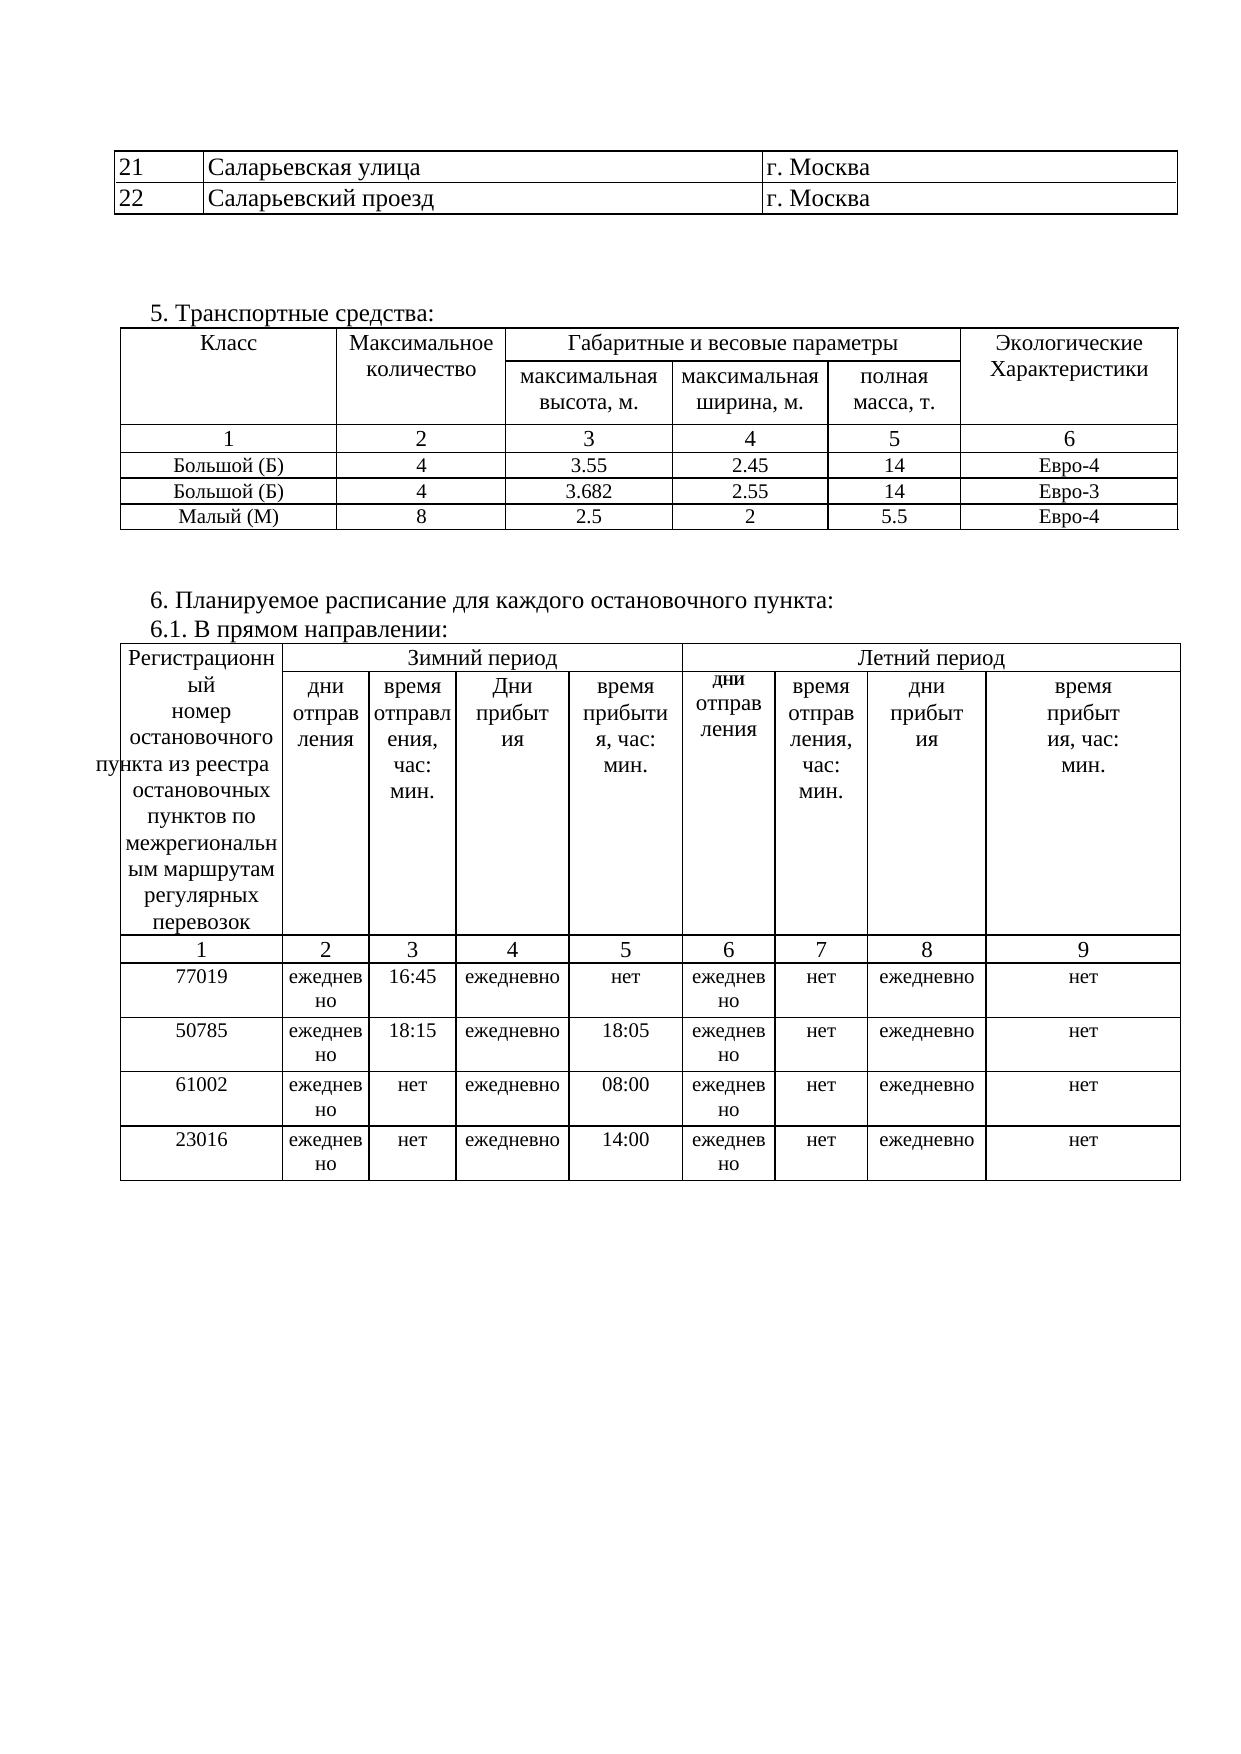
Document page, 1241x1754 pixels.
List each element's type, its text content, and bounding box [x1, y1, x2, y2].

table_cell ежедневно [683, 964, 774, 1016]
table_cell ДНИ отправ ления [683, 672, 774, 934]
table_cell 6 [961, 425, 1177, 452]
table_cell нет [570, 964, 682, 1016]
text 5. Транспортные средства: [150, 298, 1090, 327]
table_cell 6 [683, 936, 774, 962]
table_cell 16:45 [370, 964, 455, 1016]
table_cell 23016 [121, 1127, 282, 1179]
table_cell 3 [370, 936, 455, 962]
table_cell нет [987, 1072, 1180, 1125]
table_header Экологические Характеристики [961, 329, 1177, 424]
table_cell 1 [121, 936, 282, 962]
table_cell ежедневно [683, 1072, 774, 1125]
table_cell нет [987, 1127, 1180, 1179]
table_cell 4 [457, 936, 568, 962]
table_cell 2.45 [673, 453, 827, 477]
table_cell максимальная ширина, м. [673, 362, 827, 424]
table_header Класс [121, 329, 336, 424]
table_cell дни отправ ления [283, 672, 368, 934]
table_header Зимний период [283, 644, 682, 671]
table_cell ежедневно [283, 1072, 368, 1125]
table_cell Евро-3 [961, 479, 1177, 503]
table_cell 21 [115, 152, 203, 181]
table_header Максимальное количество [337, 329, 505, 424]
text 6. Планируемое расписание для каждого остановочного пункта: [150, 585, 1090, 614]
table_cell Малый (М) [121, 505, 336, 528]
table_cell ежедневно [868, 1072, 985, 1125]
table_cell 4 [337, 479, 505, 503]
table_cell Саларьевский проезд [204, 183, 762, 213]
table_cell полная масса, т. [829, 362, 960, 424]
table_header Габаритные и весовые параметры [506, 329, 960, 360]
table_cell 5.5 [829, 505, 960, 528]
table_cell Саларьевская улица [204, 152, 762, 181]
table_cell 8 [868, 936, 985, 962]
table_cell нет [776, 1072, 867, 1125]
table_cell время прибыт ия, час: мин. [987, 672, 1180, 934]
table_cell ежедневно [283, 1018, 368, 1071]
table_cell нет [370, 1072, 455, 1125]
table_cell ежедневно [457, 1072, 568, 1125]
table_cell нет [776, 964, 867, 1016]
text 6.1. В прямом направлении: [150, 614, 1090, 643]
table_cell 3 [506, 425, 672, 452]
table_cell дни прибыт ия [868, 672, 985, 934]
table_cell максимальная высота, м. [506, 362, 672, 424]
table_cell Евро-4 [961, 453, 1177, 477]
table_cell 61002 [121, 1072, 282, 1125]
table_cell Дни прибыт ия [457, 672, 568, 934]
table_cell 2 [673, 505, 827, 528]
table_header Регистрационный номер остановочного пункта из реестра остановочных пунктов по межрегиональным маршрутам регулярных перевозок [121, 644, 282, 934]
table_cell 77019 [121, 964, 282, 1016]
table_cell 14 [829, 453, 960, 477]
table_cell ежедневно [868, 964, 985, 1016]
table_cell 2.5 [506, 505, 672, 528]
table_cell 2 [283, 936, 368, 962]
table_cell ежедневно [457, 964, 568, 1016]
table_cell нет [776, 1018, 867, 1071]
table_cell 4 [337, 453, 505, 477]
table_cell 18:15 [370, 1018, 455, 1071]
table_cell 2.55 [673, 479, 827, 503]
table_cell ежедневно [457, 1127, 568, 1179]
table_cell ежедневно [283, 964, 368, 1016]
table_cell 18:05 [570, 1018, 682, 1071]
table_cell 5 [829, 425, 960, 452]
table_cell нет [987, 1018, 1180, 1071]
table_cell 5 [570, 936, 682, 962]
table_cell время отправ ления, час: мин. [776, 672, 867, 934]
table_cell нет [776, 1127, 867, 1179]
table_cell ежедневно [683, 1018, 774, 1071]
table_cell 50785 [121, 1018, 282, 1071]
table_cell нет [370, 1127, 455, 1179]
table_cell нет [987, 964, 1180, 1016]
table_cell ежедневно [683, 1127, 774, 1179]
table_cell ежедневно [868, 1018, 985, 1071]
table_cell время отправл ения, час: мин. [370, 672, 455, 934]
table_cell 14:00 [570, 1127, 682, 1179]
table_cell 08:00 [570, 1072, 682, 1125]
table_cell г. Москва [763, 181, 1177, 213]
table_cell 9 [987, 936, 1180, 962]
table_cell г. Москва [763, 152, 1177, 181]
table_cell Большой (Б) [121, 479, 336, 503]
table_cell 22 [115, 183, 203, 213]
table_cell 8 [337, 505, 505, 528]
table_cell время прибыти я, час: мин. [570, 672, 682, 934]
table_cell ежедневно [283, 1127, 368, 1179]
table_cell ежедневно [868, 1127, 985, 1179]
table_cell 2 [337, 425, 505, 452]
table_cell 7 [776, 936, 867, 962]
table_cell Евро-4 [961, 505, 1177, 528]
table_cell 14 [829, 479, 960, 503]
table_cell 4 [673, 425, 827, 452]
table_header Летний период [683, 644, 1180, 671]
table_cell 3.55 [506, 453, 672, 477]
table_cell ежедневно [457, 1018, 568, 1071]
table_cell Большой (Б) [121, 453, 336, 477]
table_cell 1 [121, 425, 336, 452]
table_cell 3.682 [506, 479, 672, 503]
